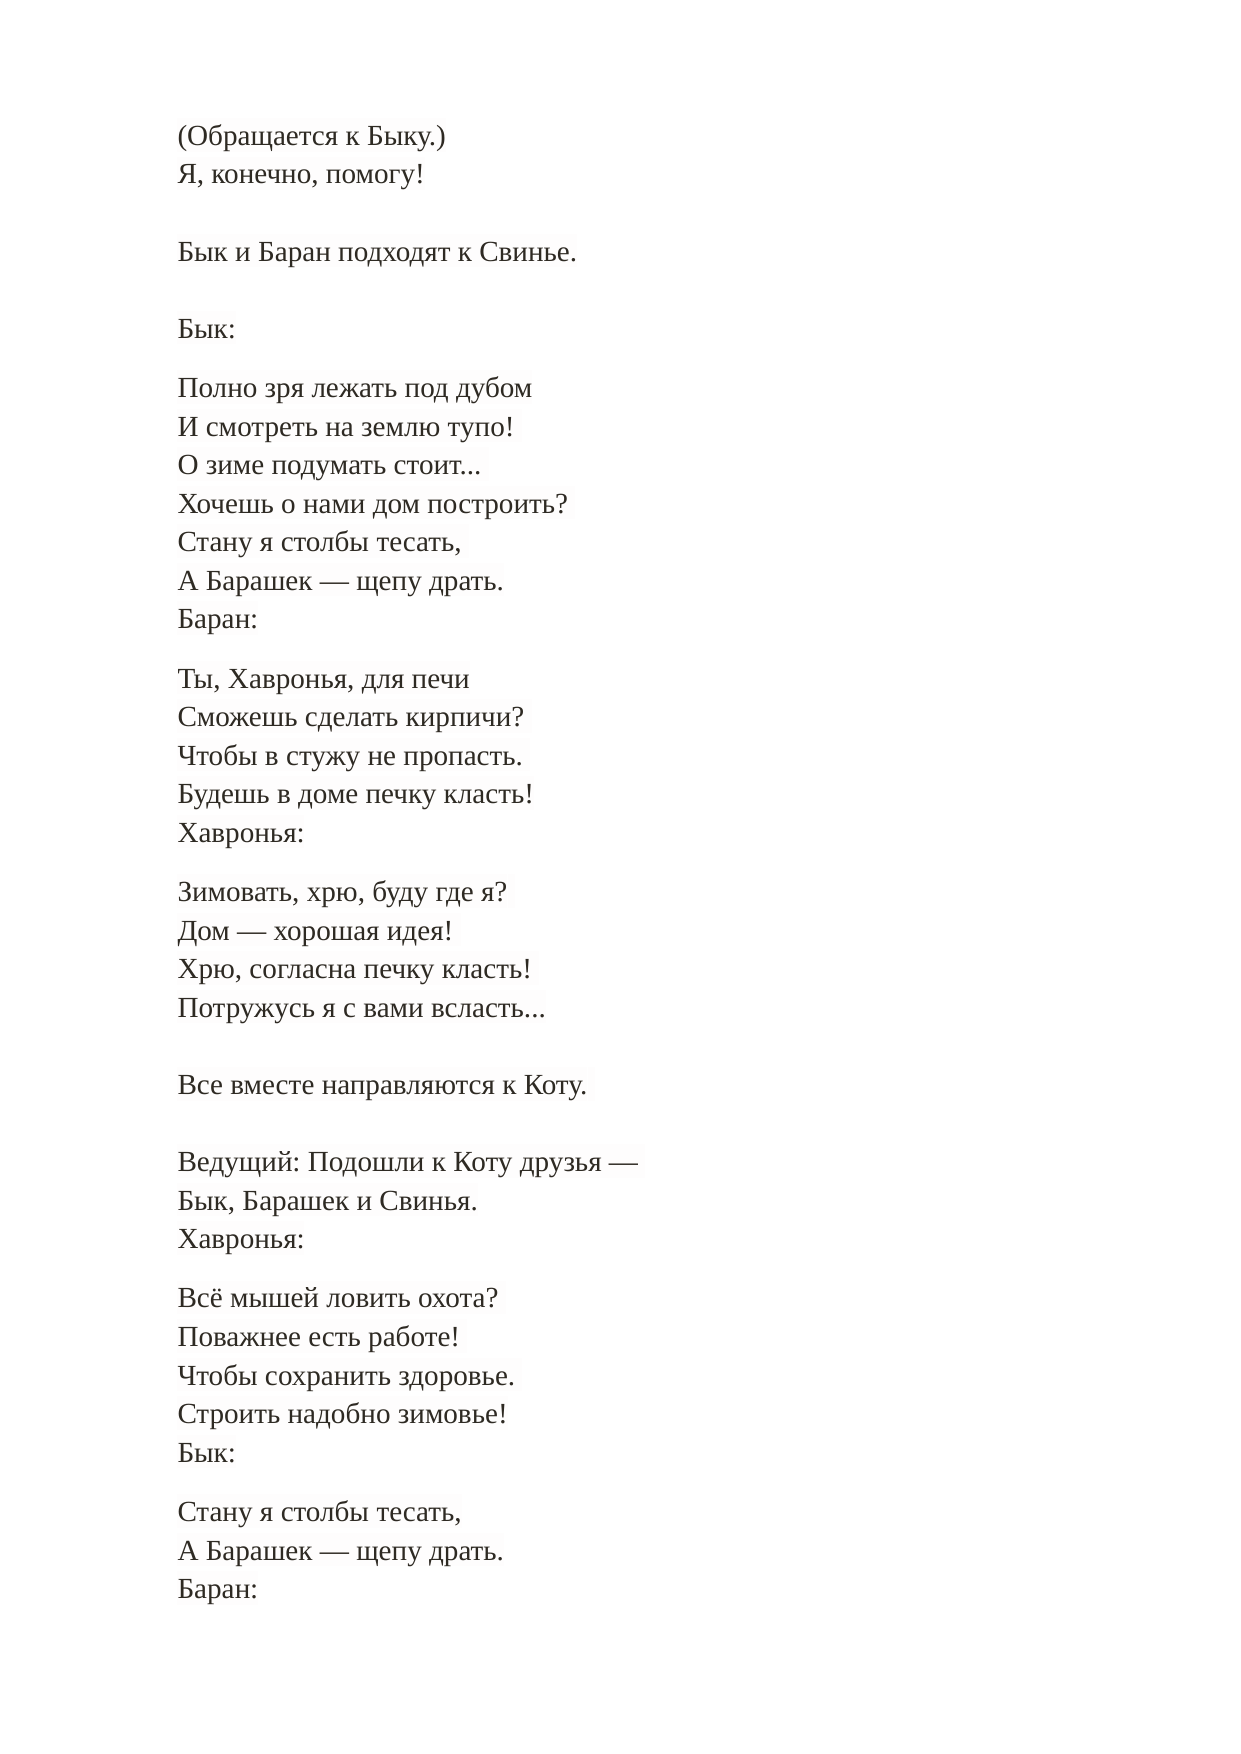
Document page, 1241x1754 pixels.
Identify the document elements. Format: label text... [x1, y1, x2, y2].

text Всё мышей ловить охота? Поважнее есть работе! Чтобы сохранить здоровье. Строить надобно зимовье! Бык: [177, 1281, 1152, 1468]
text Полно зря лежать под дубом И смотреть на землю тупо! О зиме подумать стоит... Хочешь о нами дом построить? Стану я столбы тесать, А Барашек — щепу драть. Баран: [177, 370, 1152, 635]
text Зимовать, хрю, буду где я? Дом — хорошая идея! Хрю, согласна печку класть! Потружусь я с вами всласть... Все вместе направляются к Коту. Ведущий: Подошли к Коту друзья — Бык, Барашек и Свинья. Хавронья: [177, 874, 1152, 1255]
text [177, 118, 1152, 344]
text Ты, Хавронья, для печи Сможешь сделать кирпичи? Чтобы в стужу не пропасть. Будешь в доме печку класть! Хавронья: [177, 661, 1152, 848]
text Стану я столбы тесать, А Барашек — щепу драть. Баран: [177, 1494, 1152, 1605]
